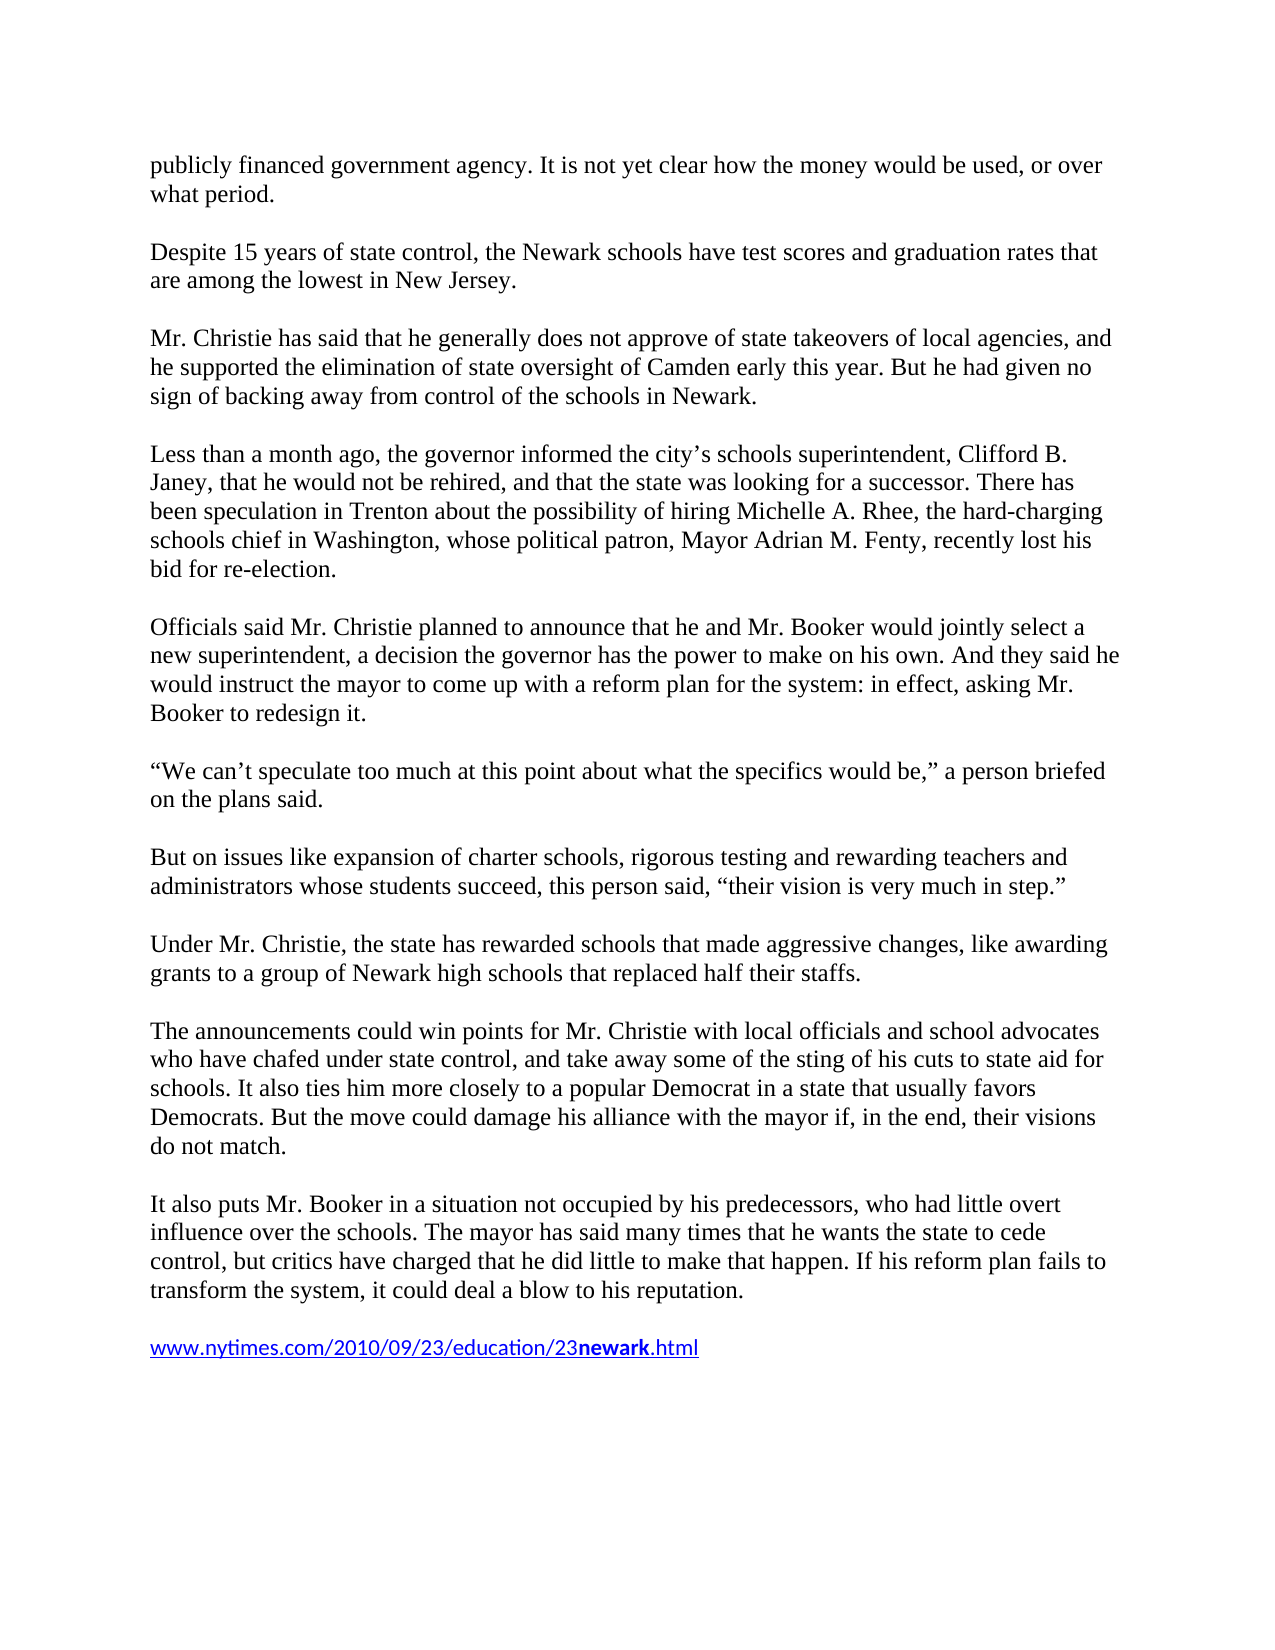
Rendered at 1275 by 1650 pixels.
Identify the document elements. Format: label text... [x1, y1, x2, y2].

text Officials said Mr. Christie planned to announce that he and Mr. Booker would jointly select a new superintendent, a decision the governor has the power to make on his own. And they said he would instruct the mayor to come up with a reform plan for the system: in effect, asking Mr. Booker to redesign it. [150, 612, 1125, 727]
text It also puts Mr. Booker in a situation not occupied by his predecessors, who had little overt influence over the schools. The mayor has said many times that he wants the state to cede control, but critics have charged that he did little to make that happen. If his reform plan fails to transform the system, it could deal a blow to his reputation. [150, 1189, 1125, 1304]
text Despite 15 years of state control, the Newark schools have test scores and graduation rates that are among the lowest in New Jersey. [150, 237, 1125, 294]
text The announcements could win points for Mr. Christie with local officials and school advocates who have chafed under state control, and take away some of the sting of his cuts to state aid for schools. It also ties him more closely to a popular Democrat in a state that usually favors Democrats. But the move could damage his alliance with the mayor if, in the end, their visions do not match. [150, 1016, 1125, 1159]
text www.nytimes.com/2010/09/23/education/23newark.html [150, 1333, 1125, 1361]
text Less than a month ago, the governor informed the city’s schools superintendent, Clifford B. Janey, that he would not be rehired, and that the state was looking for a successor. There has been speculation in Trenton about the possibility of hiring Michelle A. Rhee, the hard-charging schools chief in Washington, whose political patron, Mayor Adrian M. Fenty, recently lost his bid for re-election. [150, 439, 1125, 582]
text But on issues like expansion of charter schools, rigorous testing and rewarding teachers and administrators whose students succeed, this person said, “their vision is very much in step.” [150, 842, 1125, 900]
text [150, 150, 1125, 207]
text “We can’t speculate too much at this point about what the specifics would be,” a person briefed on the plans said. [150, 756, 1125, 813]
text Under Mr. Christie, the state has rewarded schools that made aggressive changes, like awarding grants to a group of Newark high schools that replaced half their staffs. [150, 929, 1125, 987]
text Mr. Christie has said that he generally does not approve of state takeovers of local agencies, and he supported the elimination of state oversight of Camden early this year. But he had given no sign of backing away from control of the schools in Newark. [150, 323, 1125, 409]
